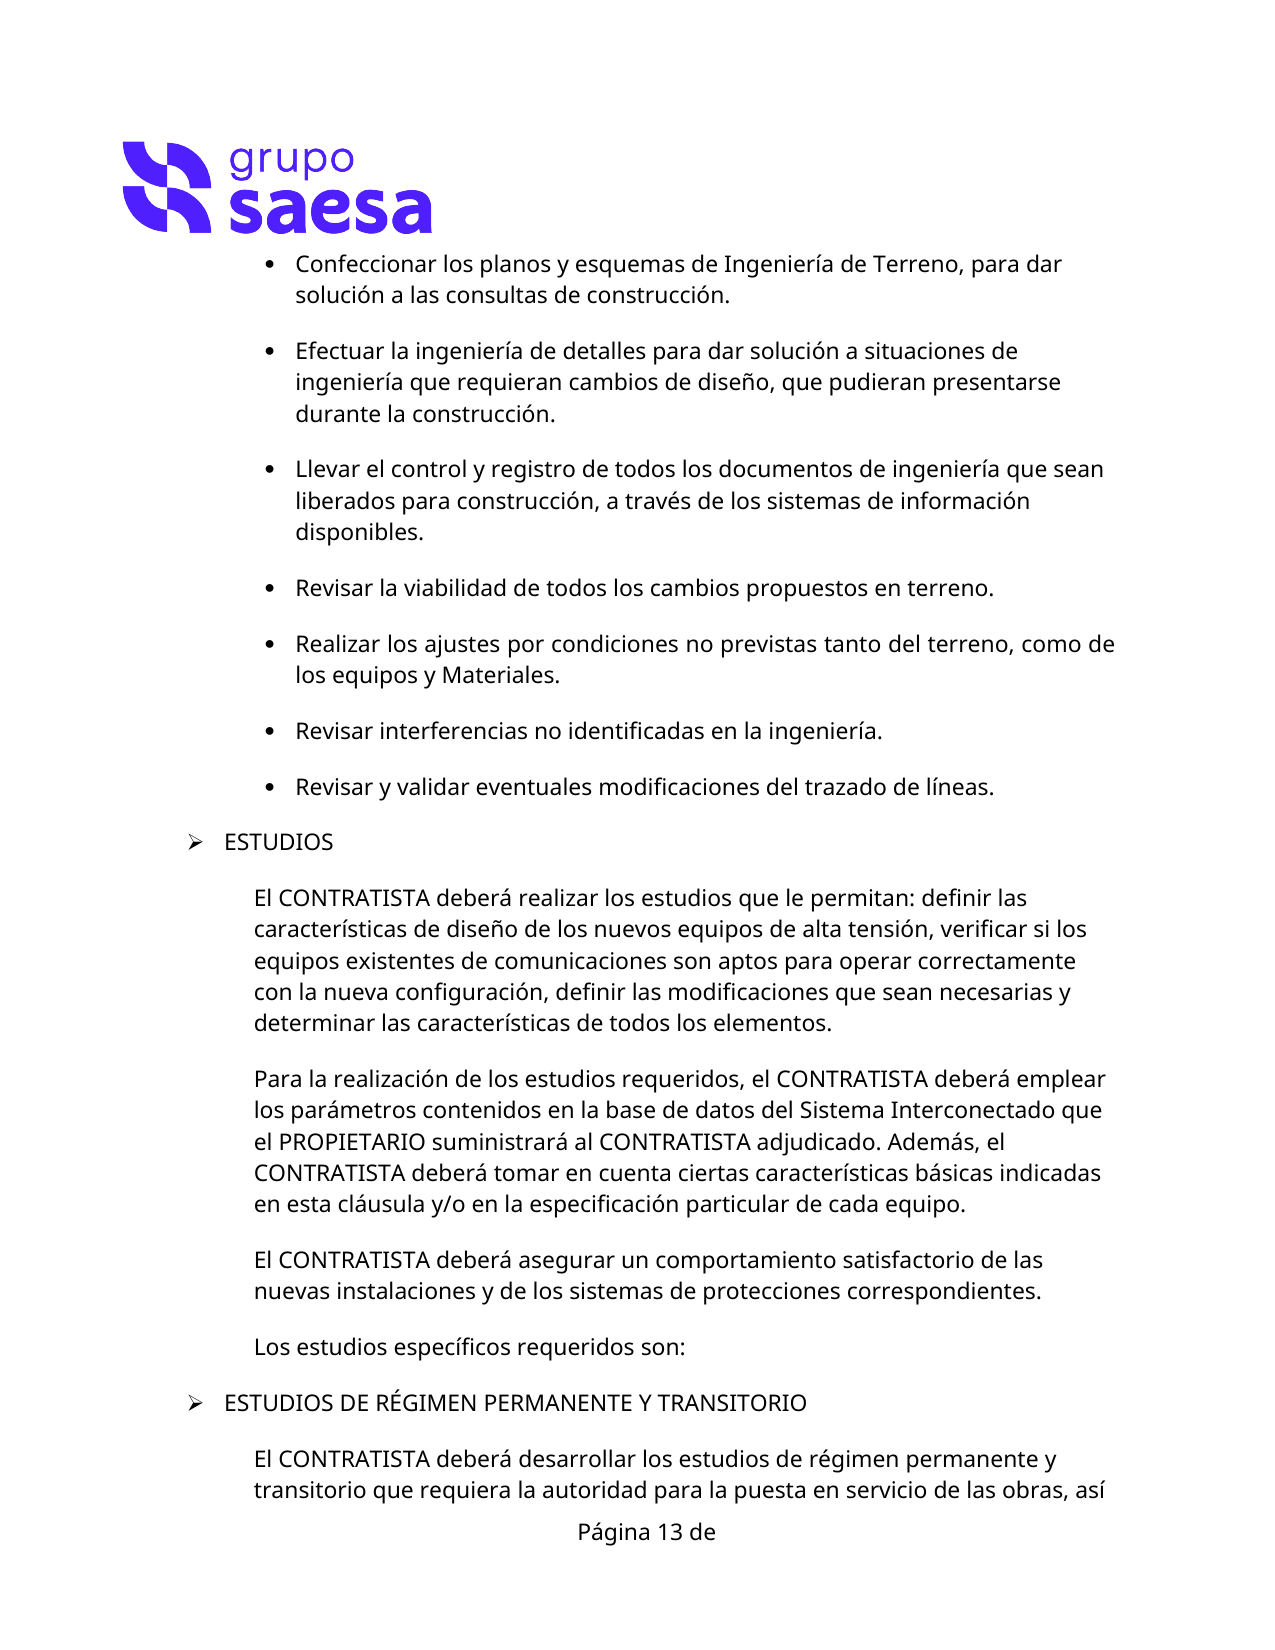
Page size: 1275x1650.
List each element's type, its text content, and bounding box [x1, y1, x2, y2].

list Revisar interferencias no identificadas en la ingeniería. [266, 714, 1117, 746]
list Efectuar la ingeniería de detalles para dar solución a situaciones de ingeniería que requieran cambios de diseño, que pudieran presentarse durante la construcción. [266, 335, 1117, 429]
list Llevar el control y registro de todos los documentos de ingeniería que sean liberados para construcción, a través de los sistemas de información disponibles. [266, 453, 1117, 547]
text El CONTRATISTA deberá asegurar un comportamiento satisfactorio de las nuevas instalaciones y de los sistemas de protecciones correspondientes. [253, 1244, 1117, 1306]
text Los estudios específicos requeridos son: [253, 1331, 1117, 1362]
picture [115, 133, 435, 234]
list ESTUDIOS DE RÉGIMEN PERMANENTE Y TRANSITORIO [186, 1387, 1117, 1418]
text Para la realización de los estudios requeridos, el CONTRATISTA deberá emplear los parámetros contenidos en la base de datos del Sistema Interconectado que el PROPIETARIO suministrará al CONTRATISTA adjudicado. Además, el CONTRATISTA deberá tomar en cuenta ciertas características básicas indicadas en esta cláusula y/o en la especificación particular de cada equipo. [253, 1063, 1117, 1219]
list Realizar los ajustes por condiciones no previstas tanto del terreno, como de los equipos y Materiales. [266, 627, 1117, 690]
list Revisar la viabilidad de todos los cambios propuestos en terreno. [266, 572, 1117, 603]
text El CONTRATISTA deberá realizar los estudios que le permitan: definir las características de diseño de los nuevos equipos de alta tensión, verificar si los equipos existentes de comunicaciones son aptos para operar correctamente con la nueva configuración, definir las modificaciones que sean necesarias y determinar las características de todos los elementos. [253, 882, 1117, 1038]
list Confeccionar los planos y esquemas de Ingeniería de Terreno, para dar solución a las consultas de construcción. [266, 248, 1117, 310]
list ESTUDIOS [186, 826, 1117, 857]
list Revisar y validar eventuales modificaciones del trazado de líneas. [266, 770, 1117, 802]
